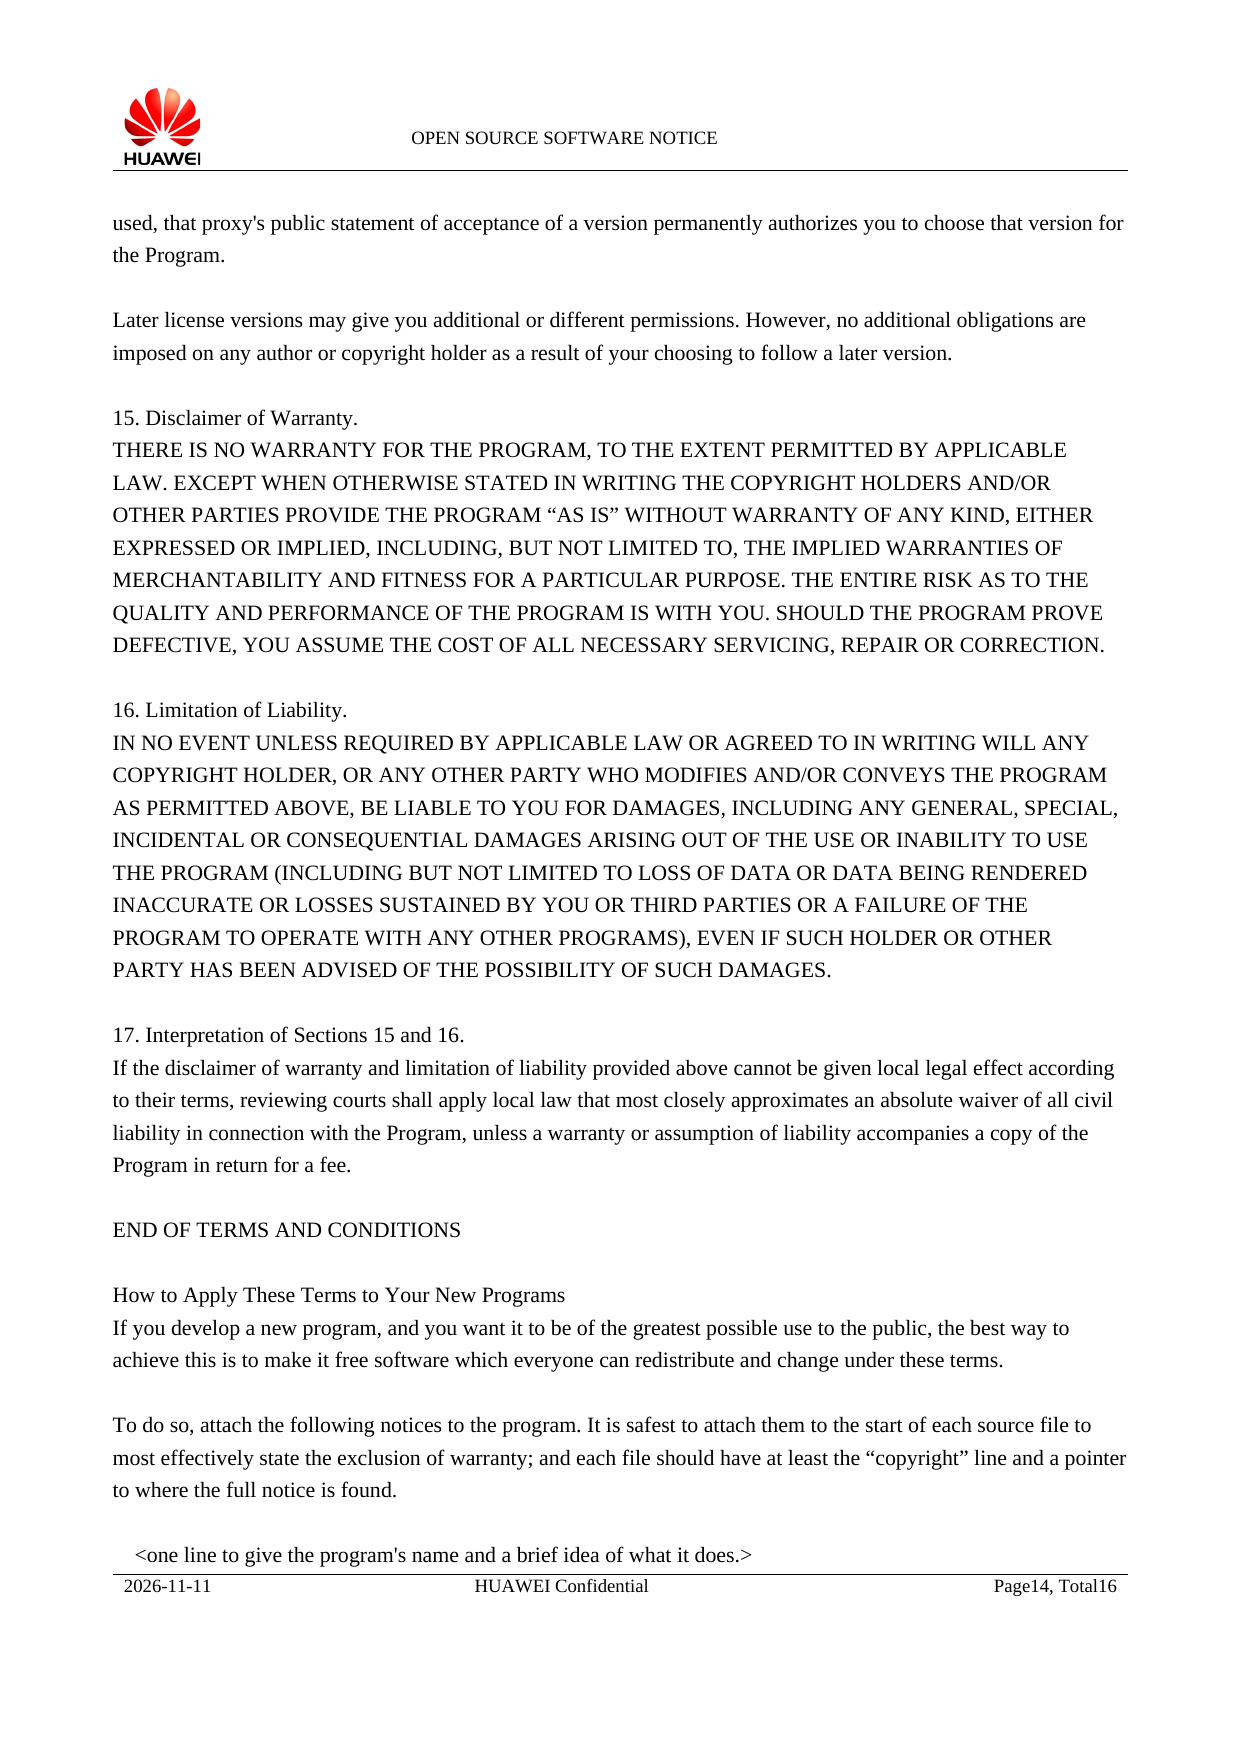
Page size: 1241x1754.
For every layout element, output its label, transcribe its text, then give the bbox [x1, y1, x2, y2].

picture [124, 88, 201, 165]
